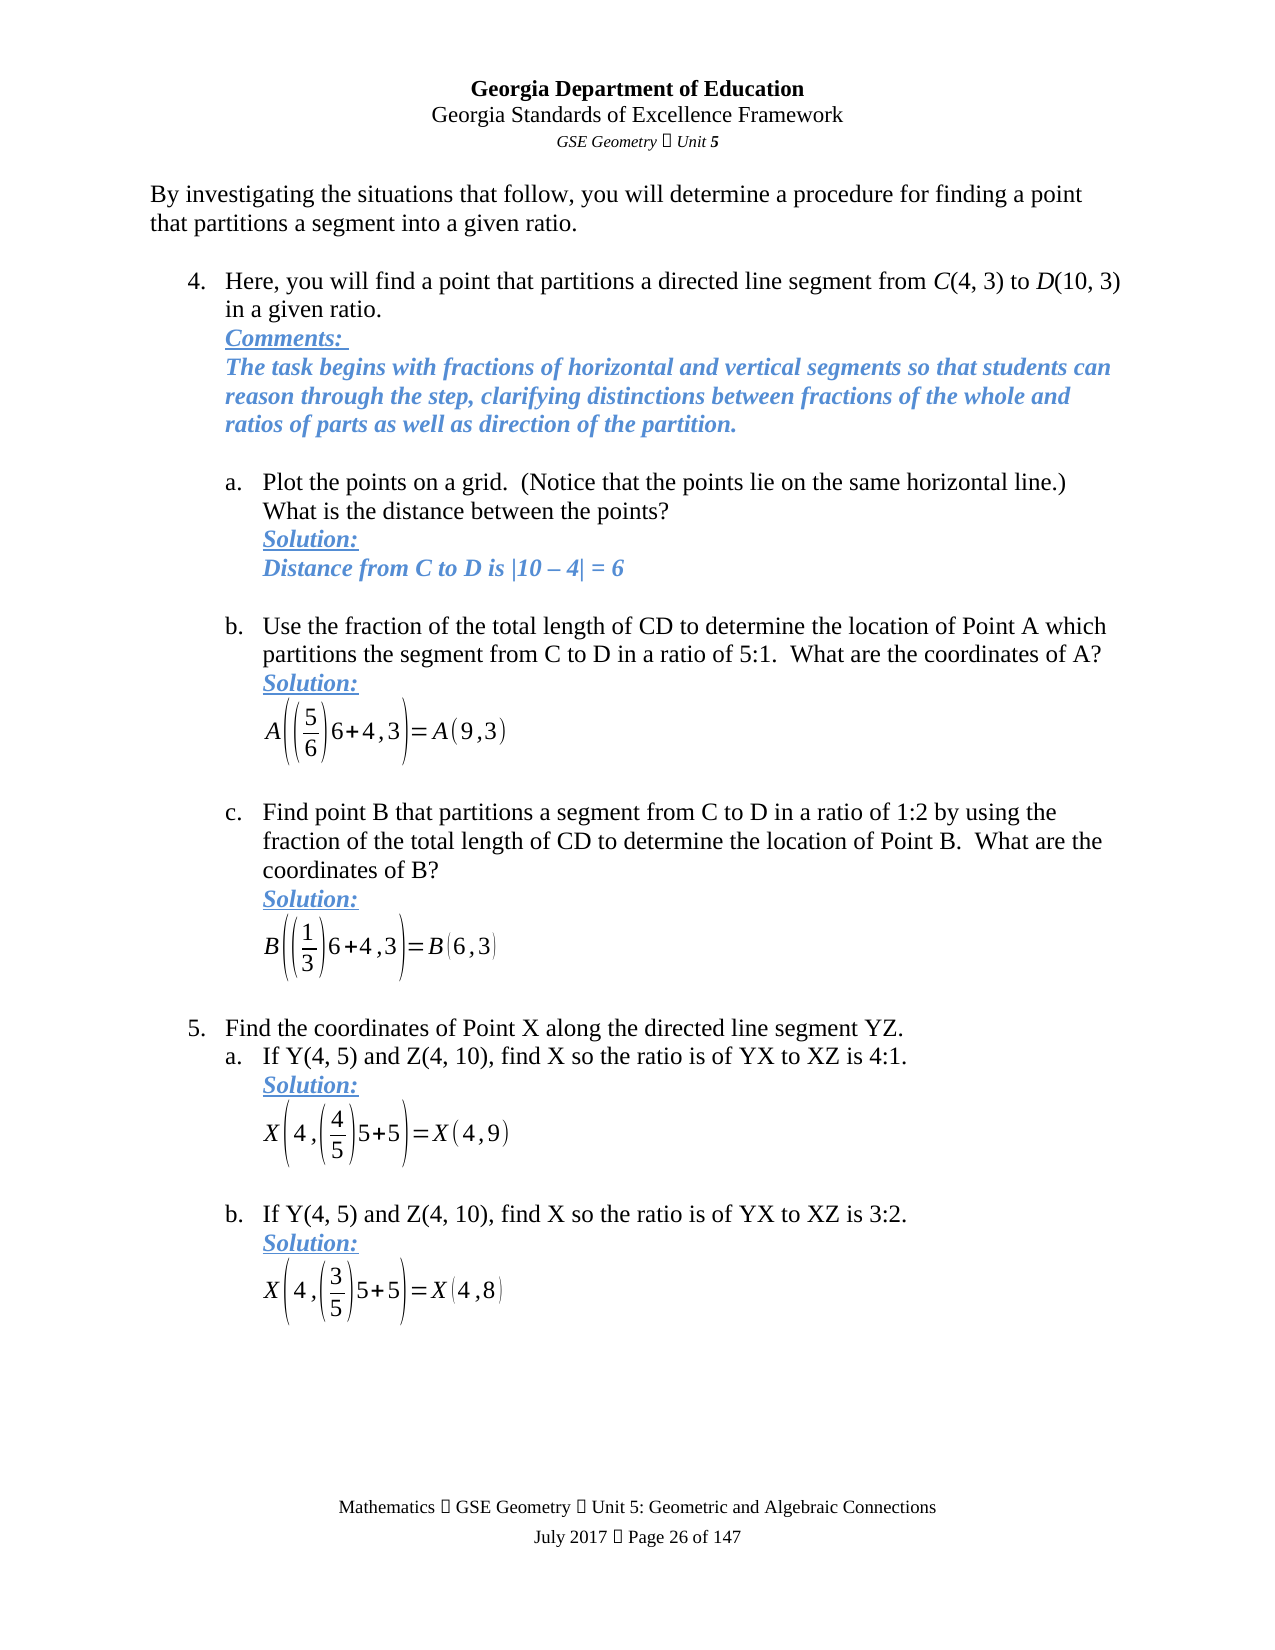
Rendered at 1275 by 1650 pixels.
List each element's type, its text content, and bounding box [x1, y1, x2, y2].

text Solution: [225, 1070, 1125, 1099]
list If Y(4, 5) and Z(4, 10), find X so the ratio is of YX to XZ is 3:2. [225, 1199, 1125, 1228]
list Plot the points on a grid. (Notice that the points lie on the same horizontal line.) What is the distance between the points? [225, 467, 1125, 524]
list Here, you will find a point that partitions a directed line segment from C(4, 3) to D(10, 3) in a given ratio. [187, 266, 1125, 323]
text The task begins with fractions of horizontal and vertical segments so that students can reason through the step, clarifying distinctions between fractions of the whole and ratios of parts as well as direction of the partition. [225, 352, 1125, 438]
list Use the fraction of the total length of CD to determine the location of Point A which partitions the segment from C to D in a ratio of 5:1. What are the coordinates of A? [225, 611, 1125, 668]
text Comments: [225, 323, 1125, 352]
text By investigating the situations that follow, you will determine a procedure for finding a point that partitions a segment into a given ratio. [150, 179, 1125, 237]
list If Y(4, 5) and Z(4, 10), find X so the ratio is of YX to XZ is 4:1. [225, 1041, 1125, 1070]
text Solution: [225, 1228, 1125, 1257]
text Solution: [225, 668, 1125, 697]
list Find the coordinates of Point X along the directed line segment YZ. [187, 1013, 1125, 1041]
text Solution: [225, 524, 1125, 553]
text Distance from C to D is |10 – 4| = 6 [225, 553, 1125, 582]
list Find point B that partitions a segment from C to D in a ratio of 1:2 by using the fraction of the total length of CD to determine the location of Point B. What are the coordinates of B? [225, 797, 1125, 884]
text Solution: [225, 884, 1125, 912]
